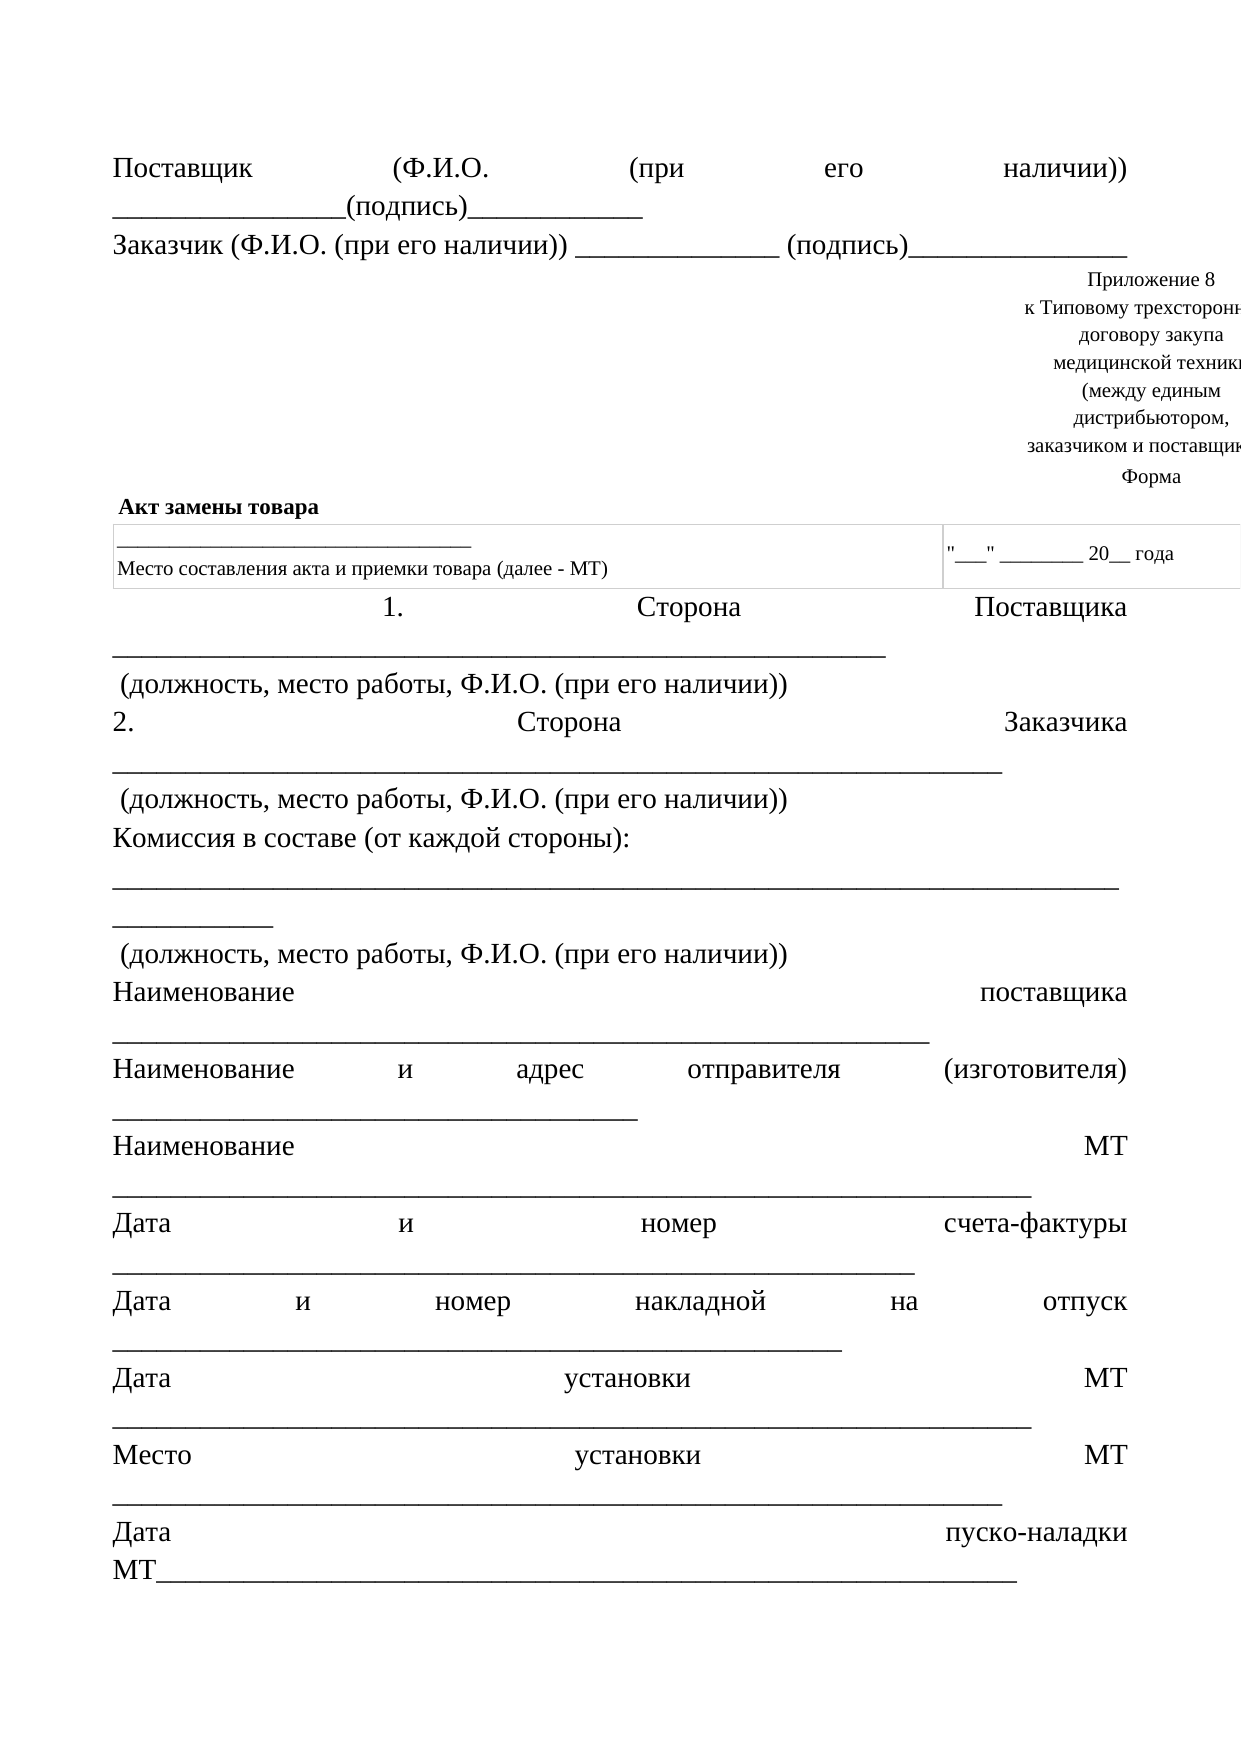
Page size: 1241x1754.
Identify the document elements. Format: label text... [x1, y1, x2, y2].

text Комиссия в составе (от каждой стороны): [112, 820, 1128, 854]
text Поставщик (Ф.И.О. (при его наличии)) ________________(подпись)____________ [112, 150, 1128, 222]
text Акт замены товара [112, 493, 1128, 520]
text Дата установки МТ _______________________________________________________________ [112, 1360, 1128, 1432]
text (должность, место работы, Ф.И.О. (при его наличии)) [112, 936, 1128, 969]
text Наименование поставщика ________________________________________________________ [112, 974, 1128, 1046]
text Наименование и адрес отправителя (изготовителя) ____________________________________ [112, 1051, 1128, 1123]
text Дата и номер счета-фактуры _______________________________________________________ [112, 1206, 1128, 1278]
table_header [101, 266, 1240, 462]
text Дата пуско-наладки МТ___________________________________________________________ [112, 1514, 1128, 1586]
text 1. Сторона Поставщика _____________________________________________________ [112, 589, 1128, 661]
text (должность, место работы, Ф.И.О. (при его наличии)) [112, 666, 1128, 699]
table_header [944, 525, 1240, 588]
text (должность, место работы, Ф.И.О. (при его наличии)) [112, 782, 1128, 815]
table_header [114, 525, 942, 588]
text Дата и номер накладной на отпуск __________________________________________________ [112, 1283, 1128, 1355]
text 2. Сторона Заказчика _____________________________________________________________ [112, 704, 1128, 777]
text Наименование МТ _______________________________________________________________ [112, 1128, 1128, 1201]
text Заказчик (Ф.И.О. (при его наличии)) ______________ (подпись)_______________ [112, 227, 1128, 261]
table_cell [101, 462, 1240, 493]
text Место установки МТ _____________________________________________________________ [112, 1437, 1128, 1509]
text ________________________________________________________________________________ [112, 859, 1128, 931]
